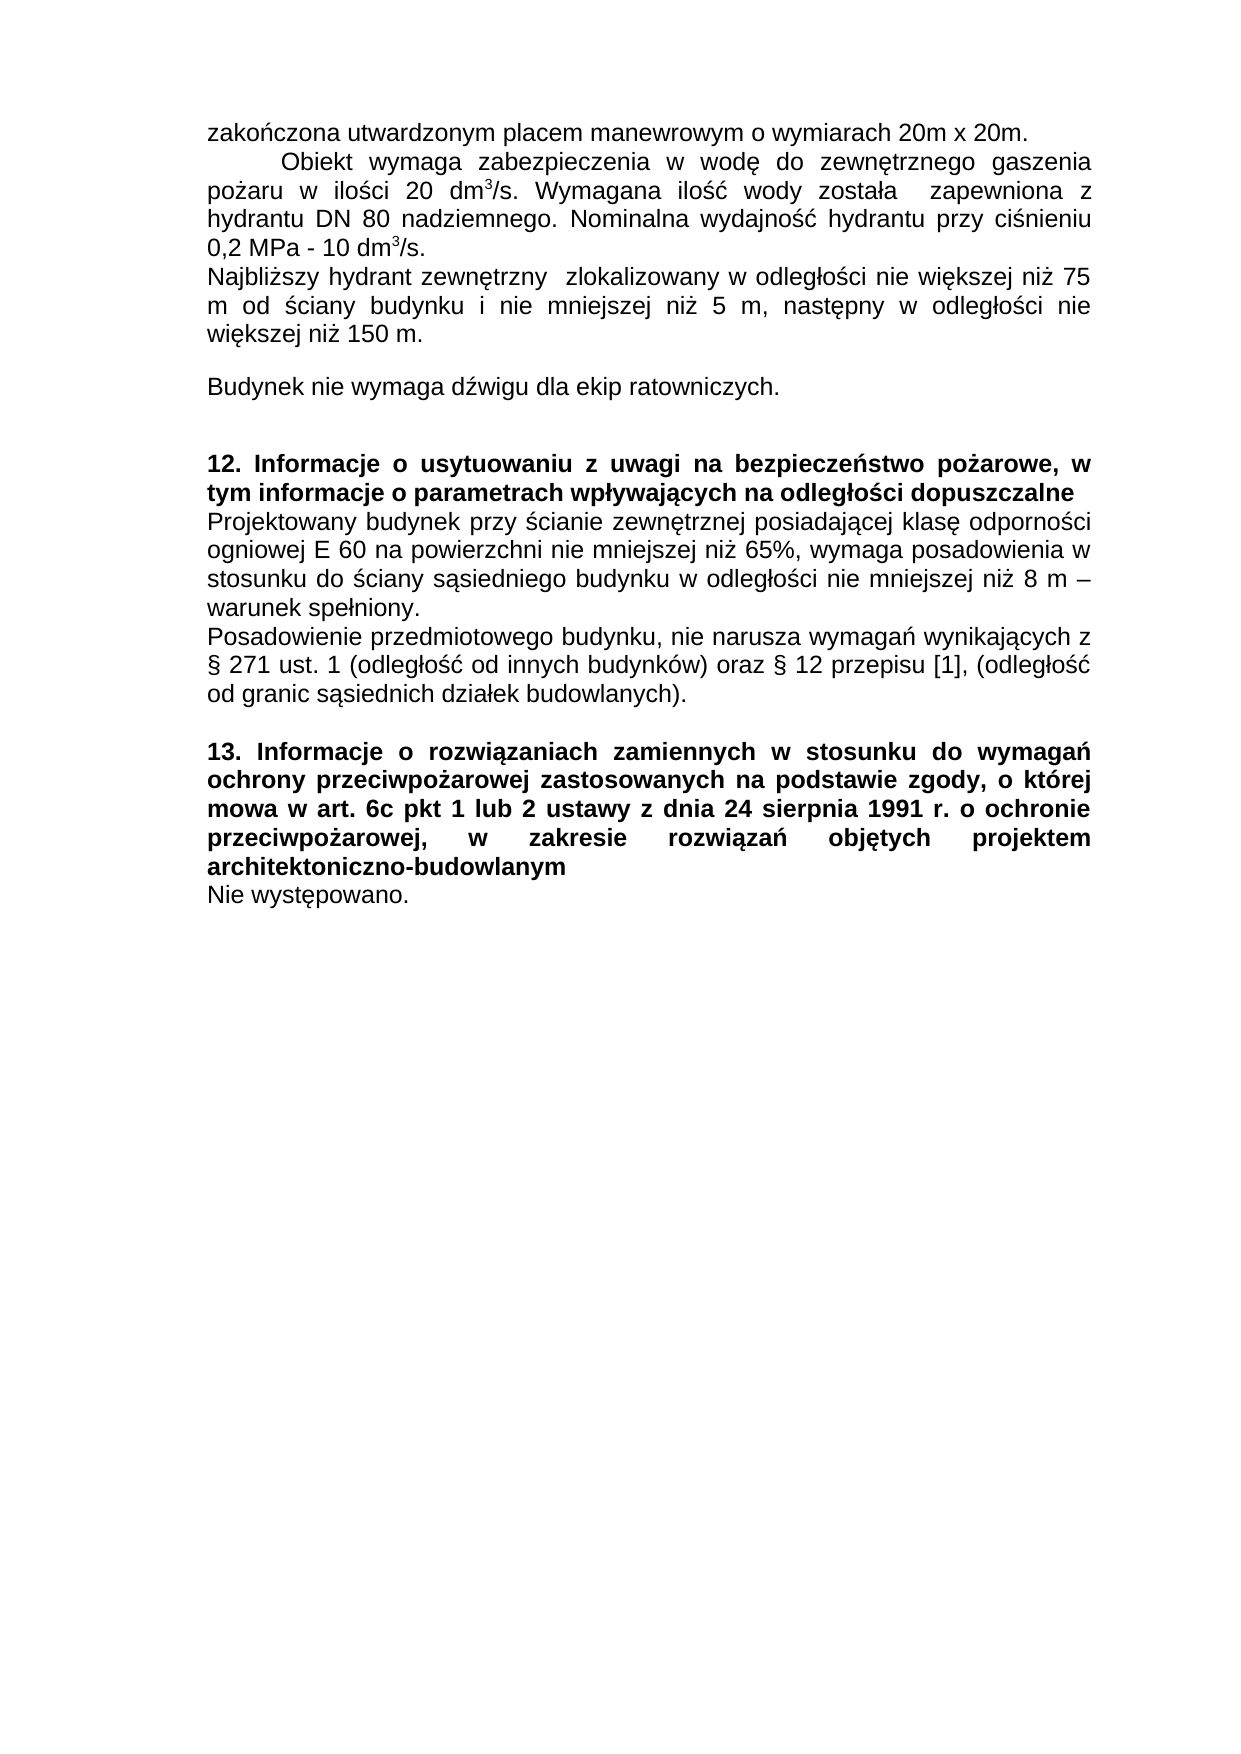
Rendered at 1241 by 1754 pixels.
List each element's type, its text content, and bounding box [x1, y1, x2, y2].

text 12. Informacje o usytuowaniu z uwagi na bezpieczeństwo pożarowe, w tym informacje o parametrach wpływających na odległości dopuszczalne [207, 449, 1092, 507]
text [207, 118, 1093, 147]
text 13. Informacje o rozwiązaniach zamiennych w stosunku do wymagań ochrony przeciwpożarowej zastosowanych na podstawie zgody, o której mowa w art. 6c pkt 1 lub 2 ustawy z dnia 24 sierpnia 1991 r. o ochronie przeciwpożarowej, w zakresie rozwiązań objętych projektem architektoniczno-budowlanym [207, 737, 1092, 880]
text Nie występowano. [207, 880, 1092, 909]
text Obiekt wymaga zabezpieczenia w wodę do zewnętrznego gaszenia pożaru w ilości 20 dm3/s. Wymagana ilość wody została zapewniona z hydrantu DN 80 nadziemnego. Nominalna wydajność hydrantu przy ciśnieniu 0,2 MPa - 10 dm3/s. [207, 147, 1092, 262]
text Najbliższy hydrant zewnętrzny zlokalizowany w odległości nie większej niż 75 m od ściany budynku i nie mniejszej niż 5 m, następny w odległości nie większej niż 150 m. [207, 262, 1092, 348]
text Projektowany budynek przy ścianie zewnętrznej posiadającej klasę odporności ogniowej E 60 na powierzchni nie mniejszej niż 65%, wymaga posadowienia w stosunku do ściany sąsiedniego budynku w odległości nie mniejszej niż 8 m – warunek spełniony. [207, 507, 1092, 622]
text Budynek nie wymaga dźwigu dla ekip ratowniczych. [207, 372, 1092, 401]
text Posadowienie przedmiotowego budynku, nie narusza wymagań wynikających z § 271 ust. 1 (odległość od innych budynków) oraz § 12 przepisu [1], (odległość od granic sąsiednich działek budowlanych). [207, 622, 1092, 708]
